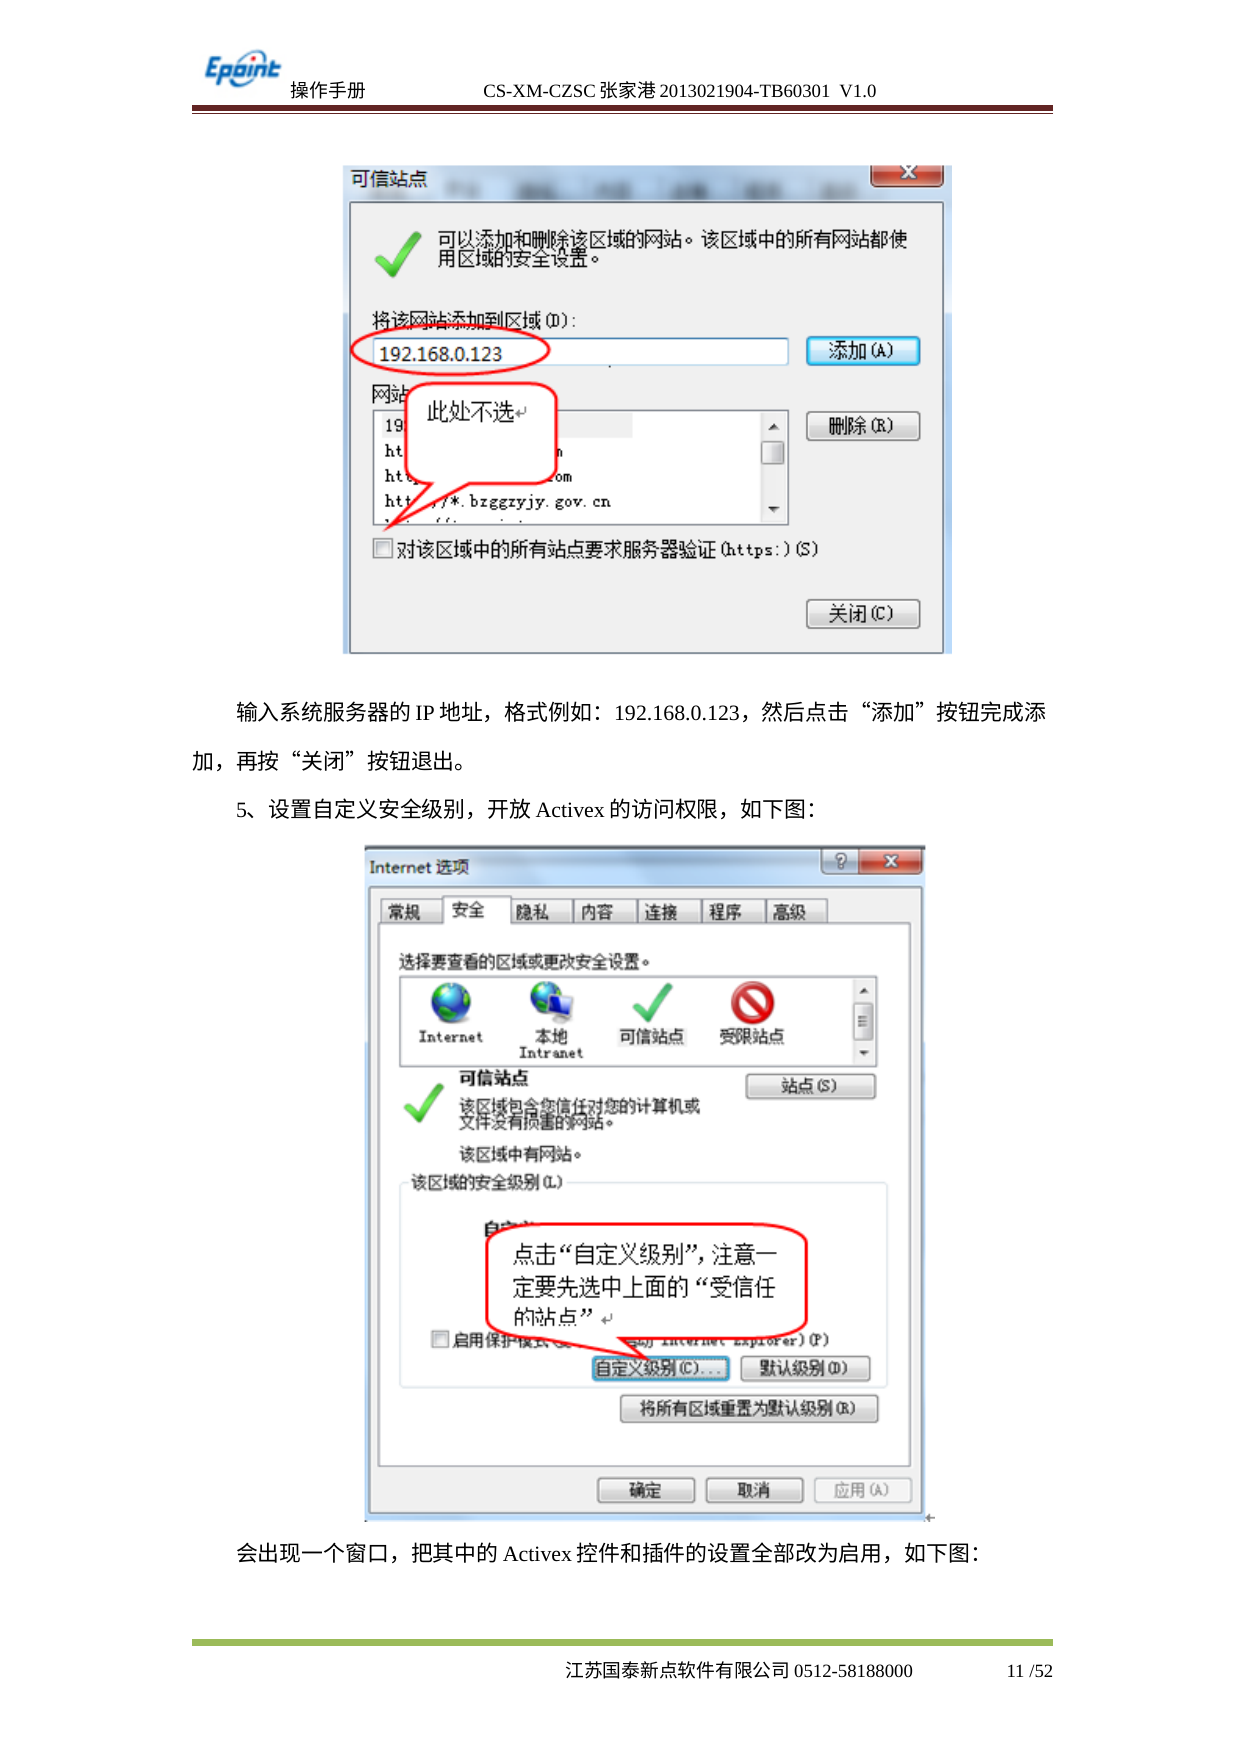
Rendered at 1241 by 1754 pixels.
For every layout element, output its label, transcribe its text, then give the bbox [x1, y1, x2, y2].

text 会出现一个窗口，把其中的Activex控件和插件的设置全部改为启用，如下图： [192, 1535, 1053, 1568]
picture [354, 839, 935, 1522]
picture [337, 161, 952, 662]
text 输入系统服务器的IP地址，格式例如：192.168.0.123，然后点击“添加”按钮完成添加，再按“关闭”按钮退出。 [192, 694, 1053, 776]
text 5、设置自定义安全级别，开放Activex的访问权限，如下图： [192, 792, 1053, 824]
picture [191, 47, 291, 98]
